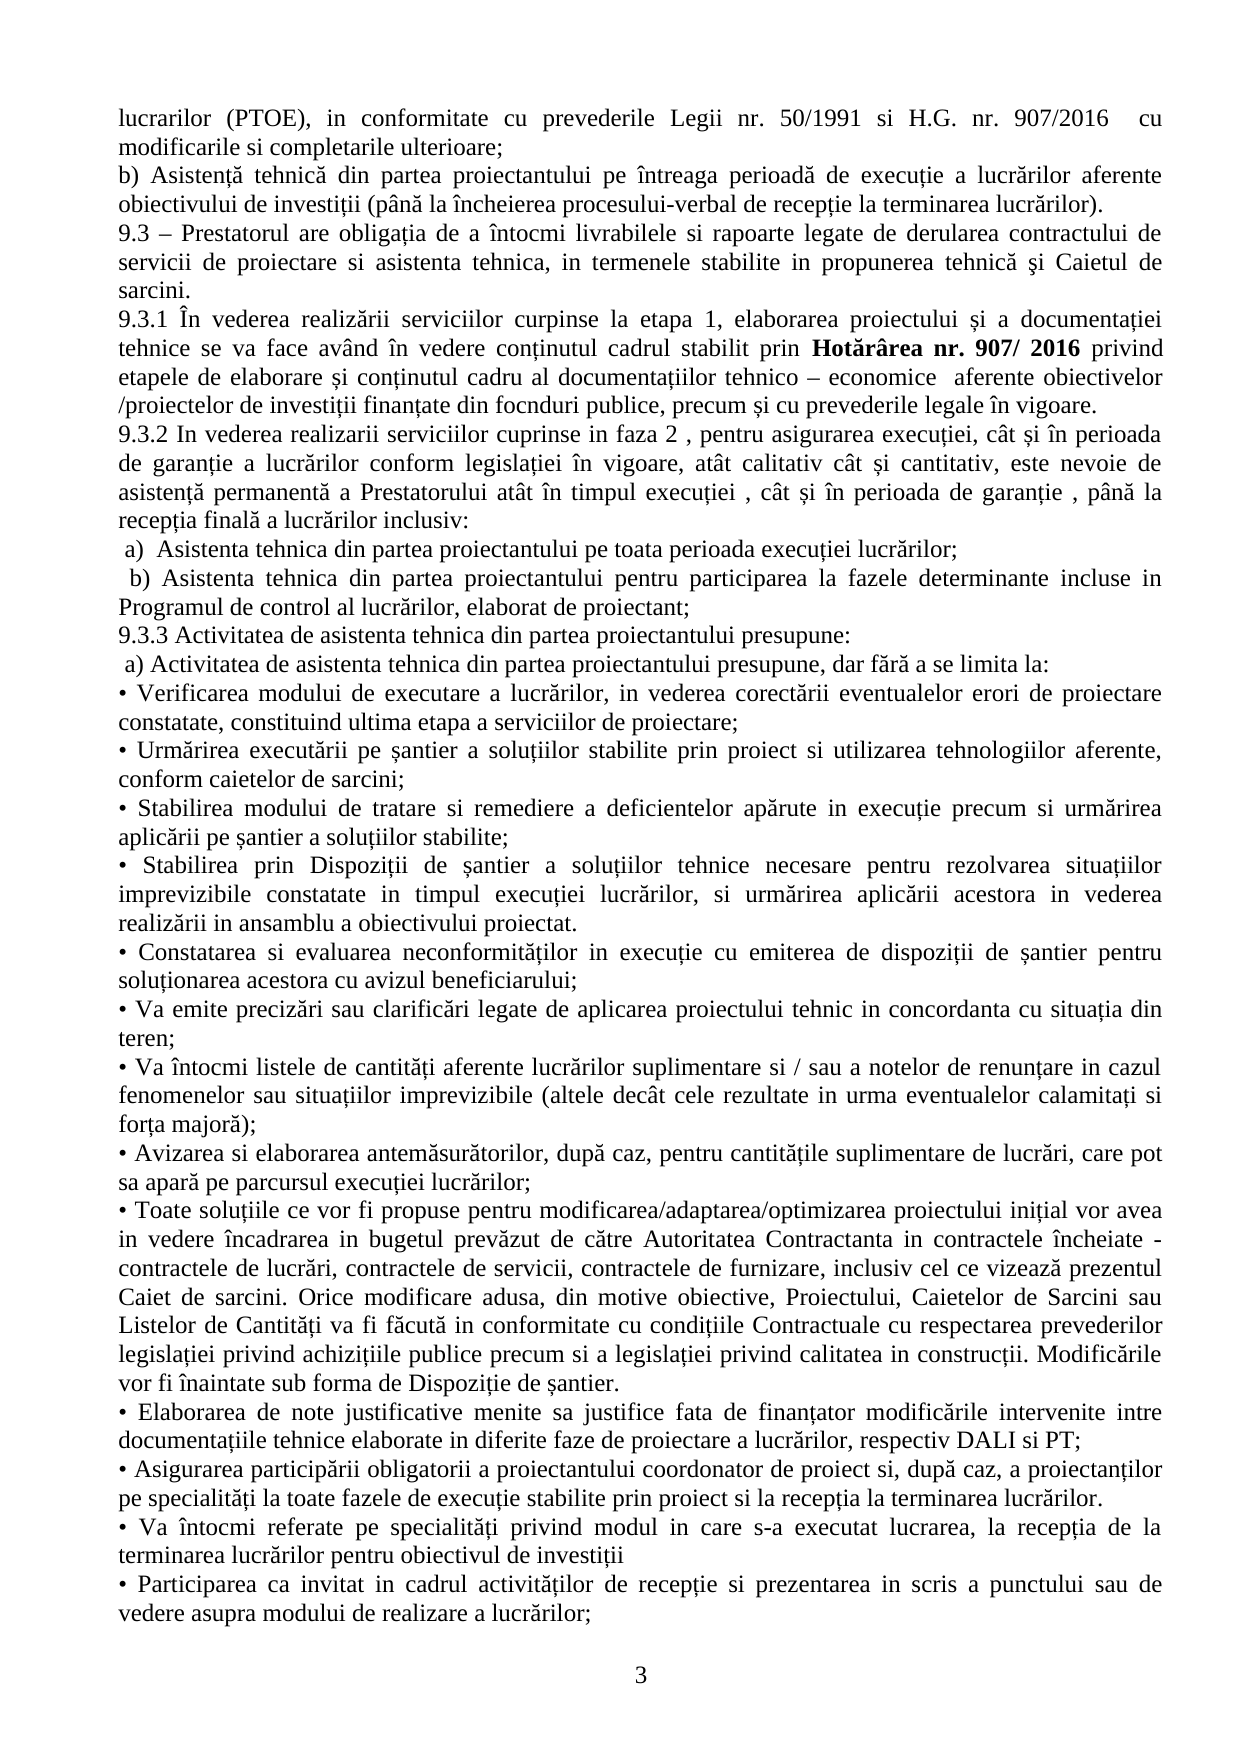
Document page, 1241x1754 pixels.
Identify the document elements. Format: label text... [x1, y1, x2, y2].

text • Asigurarea participării obligatorii a proiectantului coordonator de proiect si, după caz, a proiectanților pe specialități la toate fazele de execuție stabilite prin proiect si la recepția la terminarea lucrărilor. [118, 1454, 1163, 1512]
text • Stabilirea prin Dispoziții de șantier a soluțiilor tehnice necesare pentru rezolvarea situațiilor imprevizibile constatate in timpul execuției lucrărilor, si urmărirea aplicării acestora in vederea realizării in ansamblu a obiectivului proiectat. [118, 851, 1163, 937]
text • Urmărirea executării pe șantier a soluțiilor stabilite prin proiect si utilizarea tehnologiilor aferente, conform caietelor de sarcini; [118, 736, 1163, 793]
text b) Asistență tehnică din partea proiectantului pe întreaga perioadă de execuție a lucrărilor aferente obiectivului de investiții (până la încheierea procesului-verbal de recepție la terminarea lucrărilor). [118, 161, 1163, 218]
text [118, 103, 1163, 161]
text • Va întocmi referate pe specialități privind modul in care s-a executat lucrarea, la recepția de la terminarea lucrărilor pentru obiectivul de investiții [118, 1512, 1163, 1569]
text 9.3.2 In vederea realizarii serviciilor cuprinse in faza 2 , pentru asigurarea execuției, cât și în perioada de garanție a lucrărilor conform legislației în vigoare, atât calitativ cât și cantitativ, este nevoie de asistență permanentă a Prestatorului atât în timpul execuției , cât și în perioada de garanție , până la recepția finală a lucrărilor inclusiv: [118, 419, 1163, 534]
text • Verificarea modului de executare a lucrărilor, in vederea corectării eventualelor erori de proiectare constatate, constituind ultima etapa a serviciilor de proiectare; [118, 678, 1163, 736]
text • Toate soluțiile ce vor fi propuse pentru modificarea/adaptarea/optimizarea proiectului inițial vor avea in vedere încadrarea in bugetul prevăzut de către Autoritatea Contractanta in contractele încheiate - contractele de lucrări, contractele de servicii, contractele de furnizare, inclusiv cel ce vizează prezentul Caiet de sarcini. Orice modificare adusa, din motive obiective, Proiectului, Caietelor de Sarcini sau Listelor de Cantități va fi făcută in conformitate cu condițiile Contractuale cu respectarea prevederilor legislației privind achizițiile publice precum si a legislației privind calitatea in construcții. Modificările vor fi înaintate sub forma de Dispoziție de șantier. [118, 1196, 1163, 1397]
text 9.3.1 În vederea realizării serviciilor curpinse la etapa 1, elaborarea proiectului și a documentației tehnice se va face având în vedere conținutul cadrul stabilit prin Hotărârea nr. 907/ 2016 privind etapele de elaborare și conținutul cadru al documentațiilor tehnico – economice aferente obiectivelor /proiectelor de investiții finanțate din focnduri publice, precum și cu prevederile legale în vigoare. [118, 304, 1163, 419]
text • Constatarea si evaluarea neconformităților in execuție cu emiterea de dispoziții de șantier pentru soluționarea acestora cu avizul beneficiarului; [118, 937, 1163, 994]
text 9.3.3 Activitatea de asistenta tehnica din partea proiectantului presupune: [118, 621, 1163, 649]
text • Va emite precizări sau clarificări legate de aplicarea proiectului tehnic in concordanta cu situația din teren; [118, 994, 1163, 1052]
text • Avizarea si elaborarea antemăsurătorilor, după caz, pentru cantitățile suplimentare de lucrări, care pot sa apară pe parcursul execuției lucrărilor; [118, 1138, 1163, 1196]
text 9.3 – Prestatorul are obligația de a întocmi livrabilele si rapoarte legate de derularea contractului de servicii de proiectare si asistenta tehnica, in termenele stabilite in propunerea tehnică şi Caietul de sarcini. [118, 218, 1163, 304]
text b) Asistenta tehnica din partea proiectantului pentru participarea la fazele determinante incluse in Programul de control al lucrărilor, elaborat de proiectant; [118, 563, 1163, 621]
text • Participarea ca invitat in cadrul activităților de recepție si prezentarea in scris a punctului sau de vedere asupra modului de realizare a lucrărilor; [118, 1569, 1163, 1627]
text a) Activitatea de asistenta tehnica din partea proiectantului presupune, dar fără a se limita la: [118, 649, 1163, 678]
text • Stabilirea modului de tratare si remediere a deficientelor apărute in execuție precum si urmărirea aplicării pe șantier a soluțiilor stabilite; [118, 793, 1163, 851]
text a) Asistenta tehnica din partea proiectantului pe toata perioada execuției lucrărilor; [118, 534, 1163, 563]
text • Elaborarea de note justificative menite sa justifice fata de finanțator modificările intervenite intre documentațiile tehnice elaborate in diferite faze de proiectare a lucrărilor, respectiv DALI si PT; [118, 1397, 1163, 1454]
text • Va întocmi listele de cantități aferente lucrărilor suplimentare si / sau a notelor de renunțare in cazul fenomenelor sau situațiilor imprevizibile (altele decât cele rezultate in urma eventualelor calamitați si forța majoră); [118, 1052, 1163, 1138]
